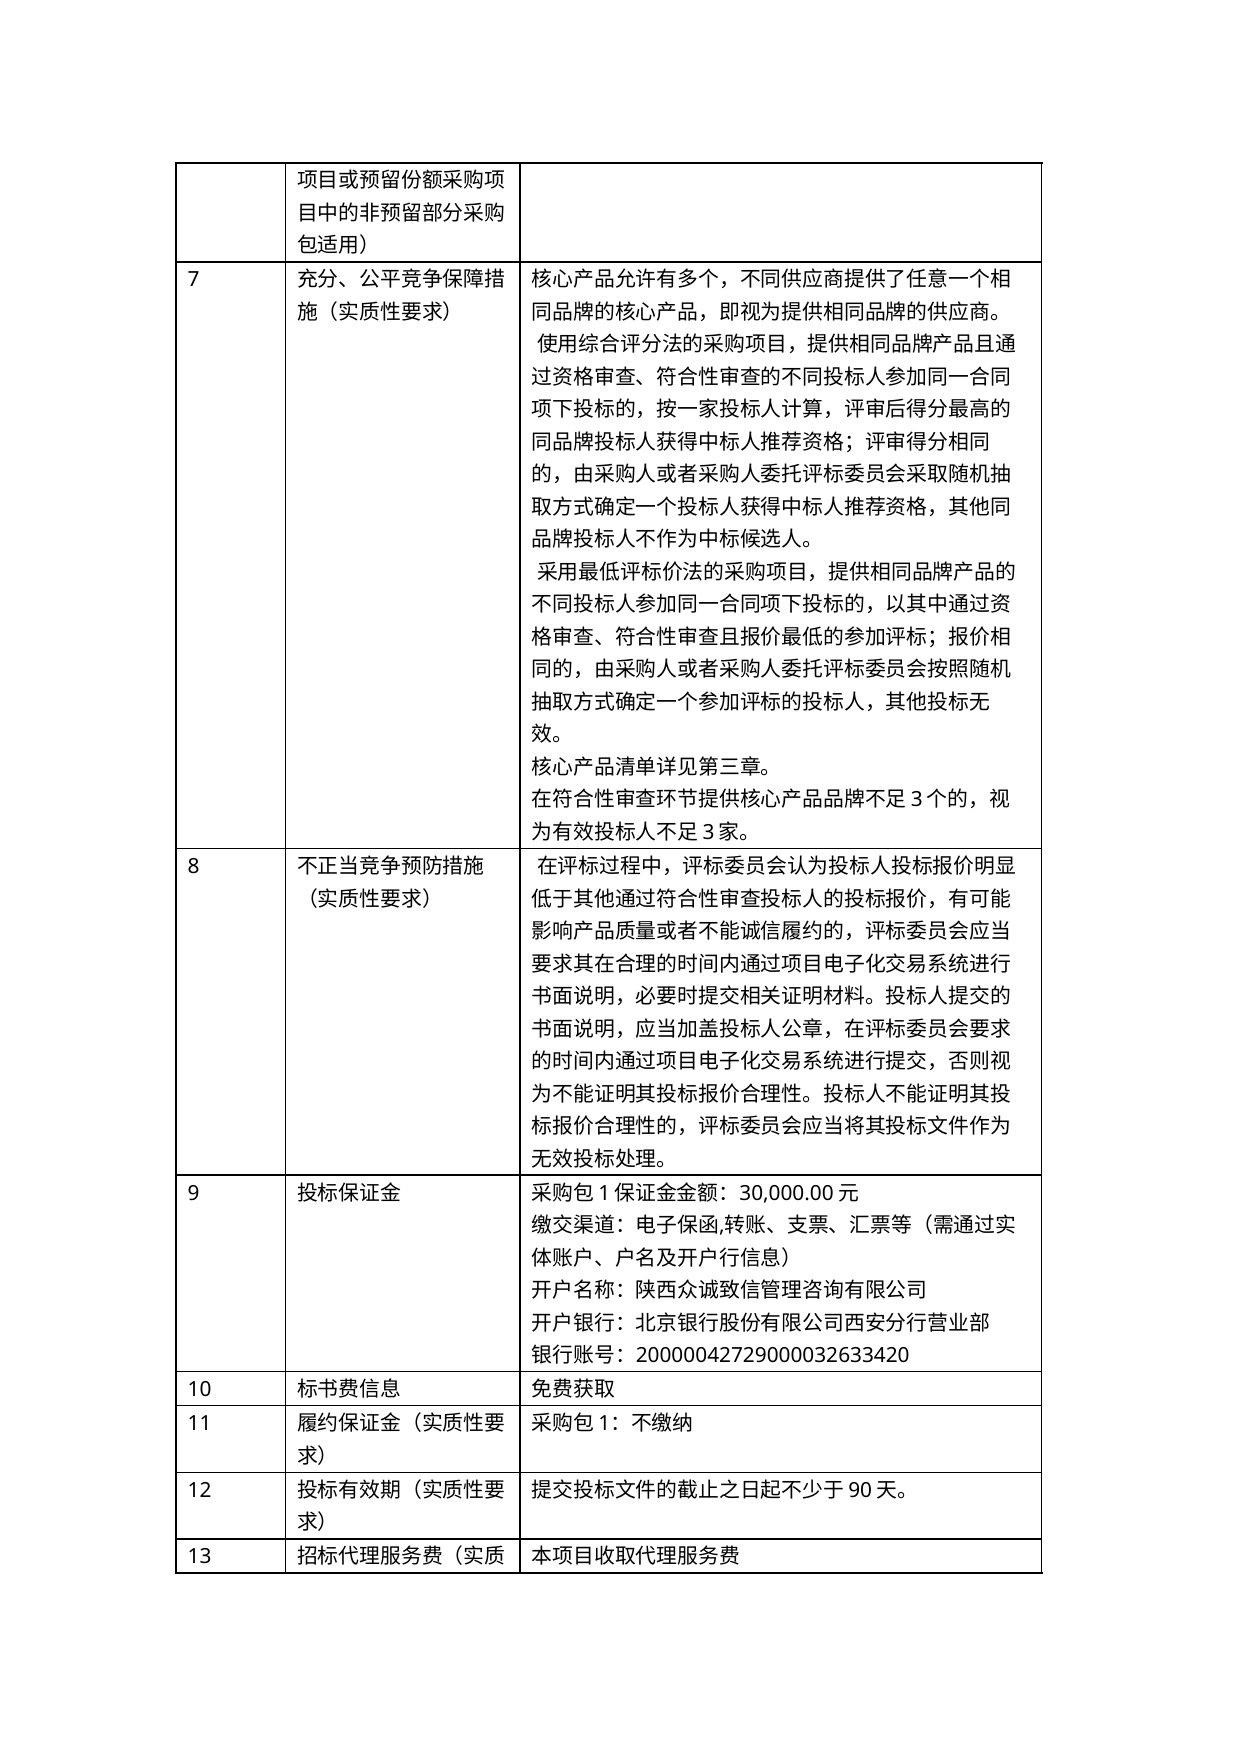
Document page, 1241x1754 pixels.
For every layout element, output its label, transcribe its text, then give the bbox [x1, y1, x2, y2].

table_cell 13 [177, 1540, 285, 1572]
table_cell 免费获取 [521, 1372, 1041, 1405]
table_cell 核心产品允许有多个，不同供应商提供了任意一个相同品牌的核心产品，即视为提供相同品牌的供应商。 使用综合评分法的采购项目，提供相同品牌产品且通过资格审查、符合性审查的不同投标人参加同一合同项下投标的，按一家投标人计算，评审后得分最高的同品牌投标人获得中标人推荐资格；评审得分相同的，由采购人或者采购人委托评标委员会采取随机抽取方式确定一个投标人获得中标人推荐资格，其他同品牌投标人不作为中标候选人。 采用最低评标价法的采购项目，提供相同品牌产品的不同投标人参加同一合同项下投标的，以其中通过资格审查、符合性审查且报价最低的参加评标；报价相同的，由采购人或者采购人委托评标委员会按照随机抽取方式确定一个参加评标的投标人，其他投标无效。 核心产品清单详见第三章。 在符合性审查环节提供核心产品品牌不足3个的，视为有效投标人不足3家。 [521, 263, 1041, 848]
table_cell 9 [177, 1176, 285, 1371]
table_cell 7 [177, 263, 285, 848]
table_cell 采购包1保证金金额：30,000.00元 缴交渠道：电子保函,转账、支票、汇票等（需通过实体账户、户名及开户行信息） 开户名称：陕西众诚致信管理咨询有限公司 开户银行：北京银行股份有限公司西安分行营业部 银行账号：20000042729000032633420 [521, 1176, 1041, 1371]
table_cell 充分、公平竞争保障措施（实质性要求） [286, 263, 519, 848]
table_cell 12 [177, 1473, 285, 1538]
table_cell 投标保证金 [286, 1176, 519, 1371]
table_cell 8 [177, 849, 285, 1174]
table_cell 10 [177, 1372, 285, 1405]
table_cell 招标代理服务费（实质性要求） [286, 1540, 519, 1572]
table_cell 履约保证金（实质性要求） [286, 1406, 519, 1471]
table_cell 投标有效期（实质性要求） [286, 1473, 519, 1538]
table_cell 6 [177, 164, 285, 261]
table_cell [521, 164, 1041, 261]
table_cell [286, 164, 519, 261]
table_cell 11 [177, 1406, 285, 1471]
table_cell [521, 1540, 1041, 1572]
table_cell 不正当竞争预防措施（实质性要求） [286, 849, 519, 1174]
table_cell 在评标过程中，评标委员会认为投标人投标报价明显低于其他通过符合性审查投标人的投标报价，有可能影响产品质量或者不能诚信履约的，评标委员会应当要求其在合理的时间内通过项目电子化交易系统进行书面说明，必要时提交相关证明材料。投标人提交的书面说明，应当加盖投标人公章，在评标委员会要求的时间内通过项目电子化交易系统进行提交，否则视为不能证明其投标报价合理性。投标人不能证明其投标报价合理性的，评标委员会应当将其投标文件作为无效投标处理。 [521, 849, 1041, 1174]
table_cell 提交投标文件的截止之日起不少于90天。 [521, 1473, 1041, 1538]
table_cell 标书费信息 [286, 1372, 519, 1405]
table_cell 采购包1：不缴纳 [521, 1406, 1041, 1471]
